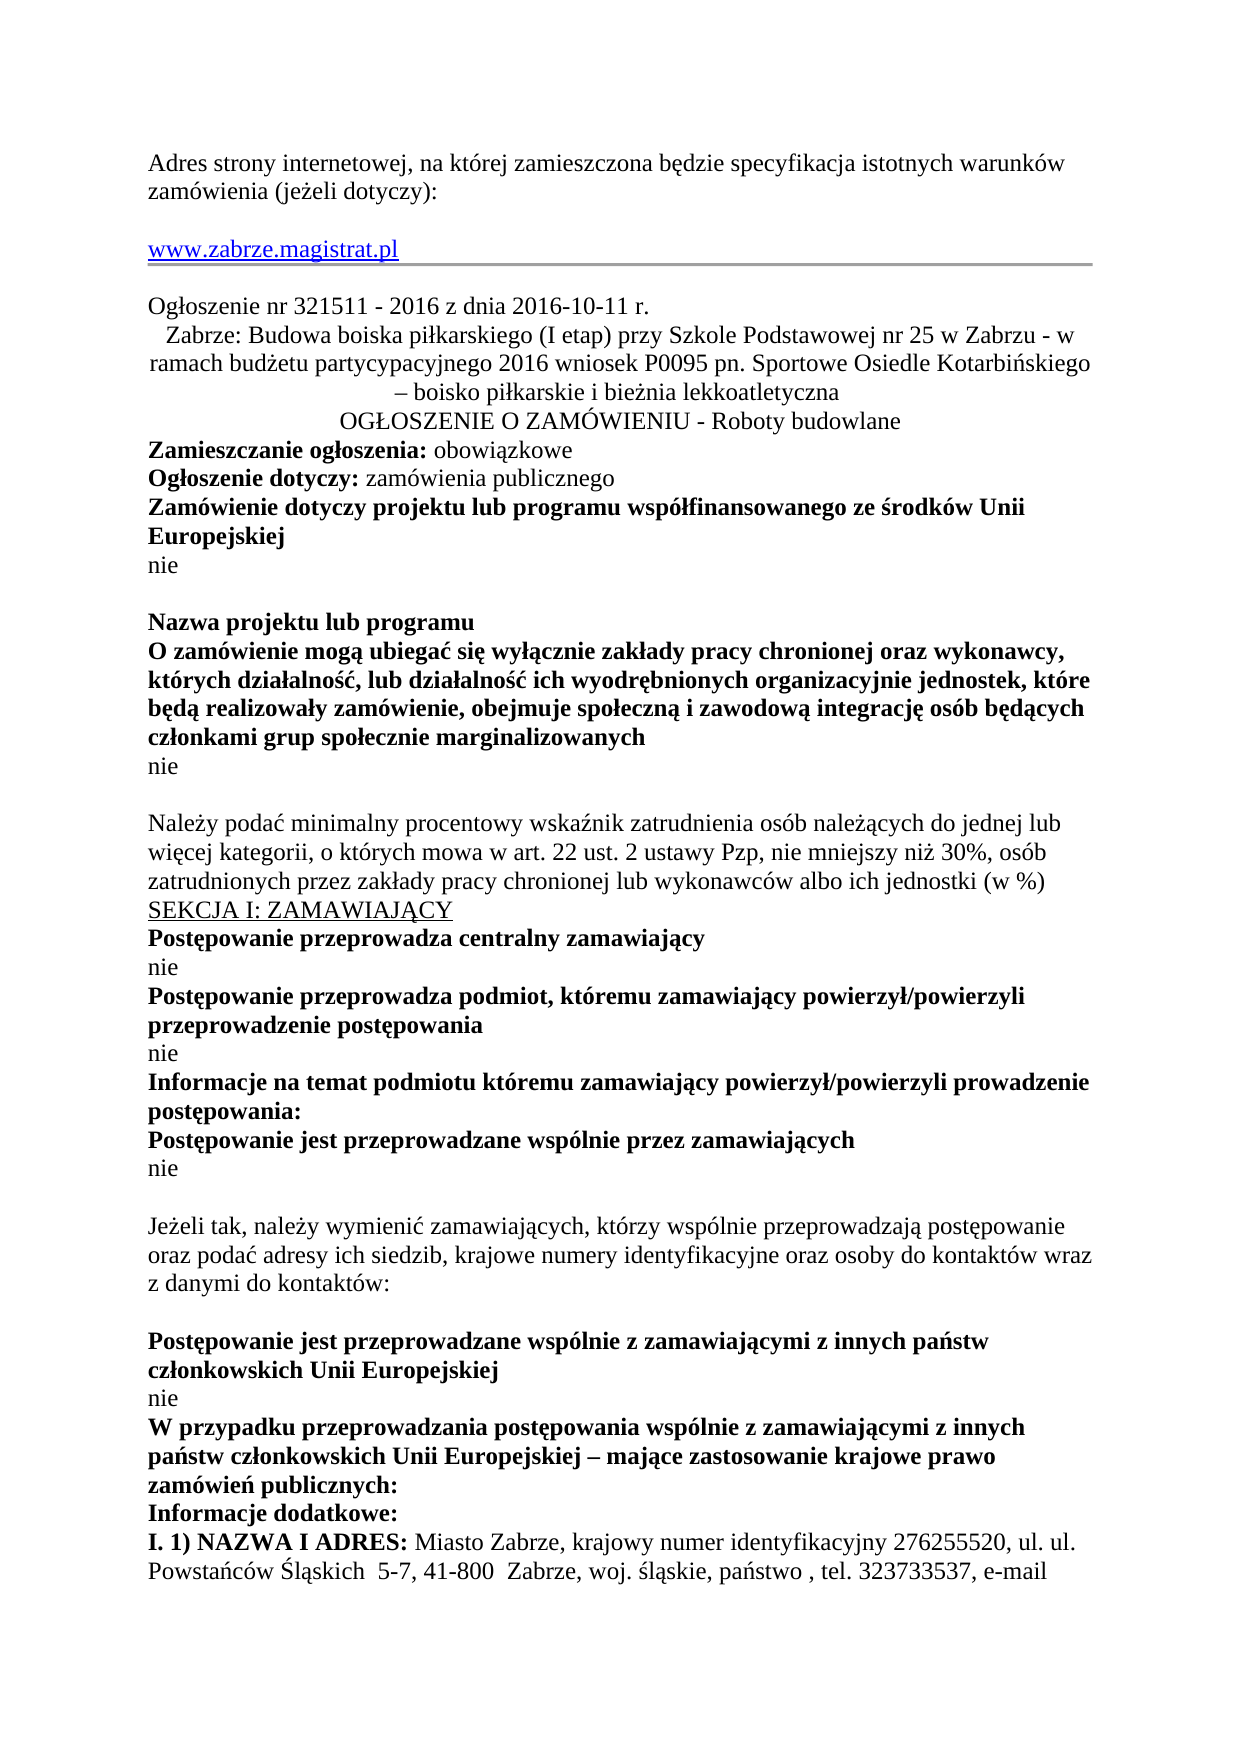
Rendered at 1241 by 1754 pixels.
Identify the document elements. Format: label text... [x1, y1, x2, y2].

text Zamieszczanie ogłoszenia: obowiązkowe [148, 435, 1093, 463]
text Nazwa projektu lub programu [148, 578, 1093, 636]
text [148, 1527, 1093, 1585]
text SEKCJA I: ZAMAWIAJĄCY [148, 895, 1093, 923]
text Informacje na temat podmiotu któremu zamawiający powierzył/powierzyli prowadzenie postępowania: Postępowanie jest przeprowadzane wspólnie przez zamawiających [148, 1067, 1093, 1153]
text Należy podać minimalny procentowy wskaźnik zatrudnienia osób należących do jednej lub więcej kategorii, o których mowa w art. 22 ust. 2 ustawy Pzp, nie mniejszy niż 30%, osób zatrudnionych przez zakłady pracy chronionej lub wykonawców albo ich jednostki (w %) [148, 780, 1093, 895]
text nie [148, 1383, 1093, 1412]
text Jeżeli tak, należy wymienić zamawiających, którzy wspólnie przeprowadzają postępowanie oraz podać adresy ich siedzib, krajowe numery identyfikacyjne oraz osoby do kontaktów wraz z danymi do kontaktów: Postępowanie jest przeprowadzane wspólnie z zamawiającymi z innych państw członkowskich Unii Europejskiej [148, 1182, 1093, 1383]
text nie [148, 550, 1093, 578]
text www.zabrze.magistrat.pl [148, 234, 1093, 263]
text W przypadku przeprowadzania postępowania wspólnie z zamawiającymi z innych państw członkowskich Unii Europejskiej – mające zastosowanie krajowe prawo zamówień publicznych: Informacje dodatkowe: [148, 1412, 1093, 1527]
text nie [148, 1038, 1093, 1067]
text Postępowanie przeprowadza centralny zamawiający [148, 923, 1093, 952]
text Postępowanie przeprowadza podmiot, któremu zamawiający powierzył/powierzyli przeprowadzenie postępowania [148, 981, 1093, 1038]
text O zamówienie mogą ubiegać się wyłącznie zakłady pracy chronionej oraz wykonawcy, których działalność, lub działalność ich wyodrębnionych organizacyjnie jednostek, które będą realizowały zamówienie, obejmuje społeczną i zawodową integrację osób będących członkami grup społecznie marginalizowanych [148, 636, 1093, 751]
text Zamówienie dotyczy projektu lub programu współfinansowanego ze środków Unii Europejskiej [148, 492, 1093, 550]
text nie [148, 952, 1093, 981]
text nie [148, 1153, 1093, 1182]
text Zabrze: Budowa boiska piłkarskiego (I etap) przy Szkole Podstawowej nr 25 w Zabrzu - w ramach budżetu partycypacyjnego 2016 wniosek P0095 pn. Sportowe Osiedle Kotarbińskiego – boisko piłkarskie i bieżnia lekkoatletyczna OGŁOSZENIE O ZAMÓWIENIU - Roboty budowlane [148, 320, 1093, 435]
text Ogłoszenie dotyczy: zamówienia publicznego [148, 463, 1093, 492]
text Ogłoszenie nr 321511 - 2016 z dnia 2016-10-11 r. [148, 291, 1093, 320]
text nie [148, 751, 1093, 780]
text Adres strony internetowej, na której zamieszczona będzie specyfikacja istotnych warunków zamówienia (jeżeli dotyczy): [148, 148, 1093, 205]
